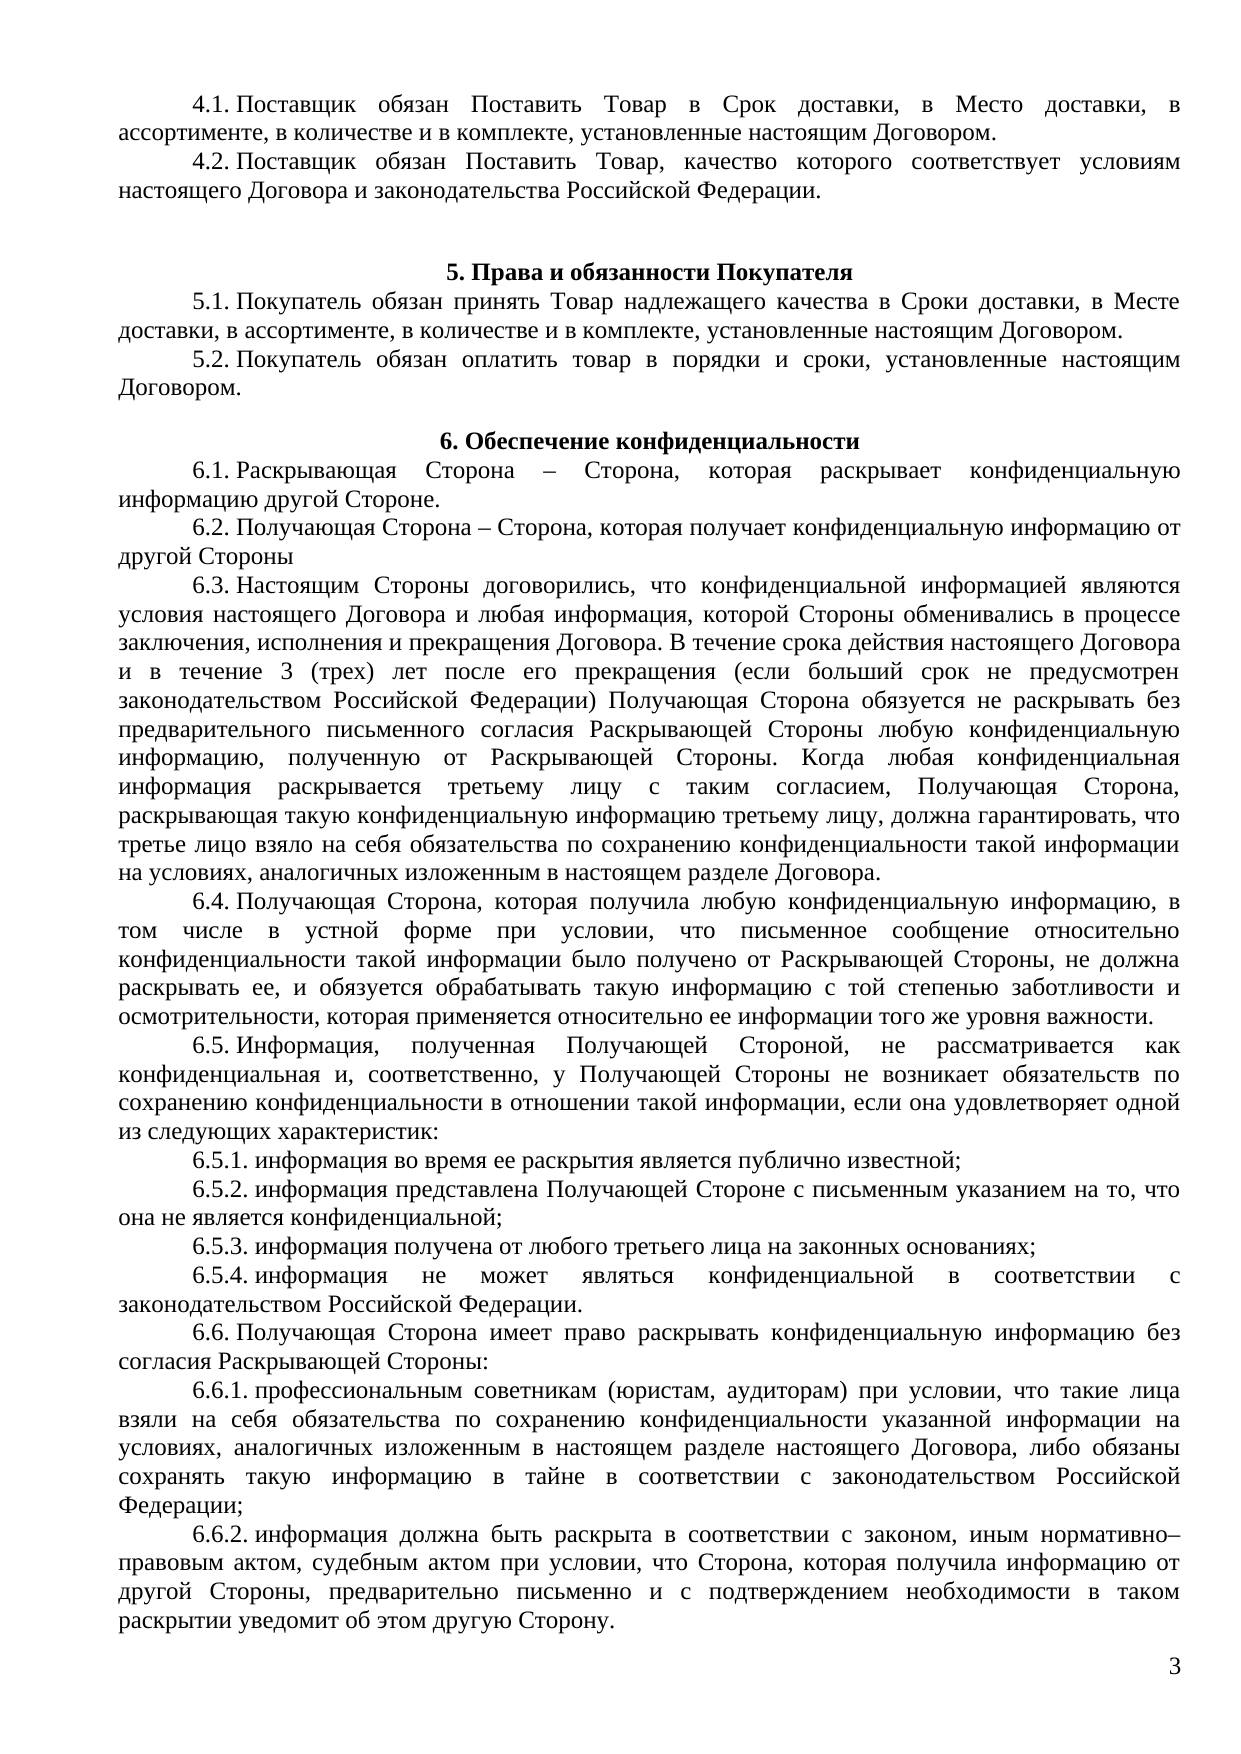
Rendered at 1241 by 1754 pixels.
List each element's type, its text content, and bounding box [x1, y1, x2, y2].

list Поставщик обязан Поставить Товар в Срок доставки, в Место доставки, в ассортименте, в количестве и в комплекте, установленные настоящим Договором. [118, 89, 1181, 146]
list Получающая Сторона имеет право раскрывать конфиденциальную информацию без согласия Раскрывающей Стороны: [118, 1317, 1181, 1375]
list информация во время ее раскрытия является публично известной; [118, 1145, 1181, 1174]
list профессиональным советникам (юристам, аудиторам) при условии, что такие лица взяли на себя обязательства по сохранению конфиденциальности указанной информации на условиях, аналогичных изложенным в настоящем разделе настоящего Договора, либо обязаны сохранять такую информацию в тайне в соответствии с законодательством Российской Федерации; [118, 1375, 1181, 1519]
list Покупатель обязан оплатить товар в порядки и сроки, установленные настоящим Договором. [118, 344, 1181, 401]
list информация должна быть раскрыта в соответствии с законом, иным нормативно–правовым актом, судебным актом при условии, что Сторона, которая получила информацию от другой Стороны, предварительно письменно и с подтверждением необходимости в таком раскрытии уведомит об этом другую Сторону. [118, 1519, 1181, 1634]
list Информация, полученная Получающей Стороной, не рассматривается как конфиденциальная и, соответственно, у Получающей Стороны не возникает обязательств по сохранению конфиденциальности в отношении такой информации, если она удовлетворяет одной из следующих характеристик: [118, 1030, 1181, 1145]
list Получающая Сторона, которая получила любую конфиденциальную информацию, в том числе в устной форме при условии, что письменное сообщение относительно конфиденциальности такой информации было получено от Раскрывающей Стороны, не должна раскрывать ее, и обязуется обрабатывать такую информацию с той степенью заботливости и осмотрительности, которая применяется относительно ее информации того же уровня важности. [118, 886, 1181, 1030]
list информация не может являться конфиденциальной в соответствии с законодательством Российской Федерации. [118, 1260, 1181, 1317]
list Обеспечение конфиденциальности [118, 426, 1181, 455]
list информация получена от любого третьего лица на законных основаниях; [118, 1231, 1181, 1260]
list информация представлена Получающей Стороне с письменным указанием на то, что она не является конфиденциальной; [118, 1174, 1181, 1231]
list Покупатель обязан принять Товар надлежащего качества в Сроки доставки, в Месте доставки, в ассортименте, в количестве и в комплекте, установленные настоящим Договором. [118, 286, 1181, 344]
list Раскрывающая Сторона – Сторона, которая раскрывает конфиденциальную информацию другой Стороне. [118, 455, 1181, 512]
list Права и обязанности Покупателя [118, 257, 1181, 286]
list Получающая Сторона – Сторона, которая получает конфиденциальную информацию от другой Стороны [118, 512, 1181, 570]
list Настоящим Стороны договорились, что конфиденциальной информацией являются условия настоящего Договора и любая информация, которой Стороны обменивались в процессе заключения, исполнения и прекращения Договора. В течение срока действия настоящего Договора и в течение 3 (трех) лет после его прекращения (если больший срок не предусмотрен законодательством Российской Федерации) Получающая Сторона обязуется не раскрывать без предварительного письменного согласия Раскрывающей Стороны любую конфиденциальную информацию, полученную от Раскрывающей Стороны. Когда любая конфиденциальная информация раскрывается третьему лицу с таким согласием, Получающая Сторона, раскрывающая такую конфиденциальную информацию третьему лицу, должна гарантировать, что третье лицо взяло на себя обязательства по сохранению конфиденциальности такой информации на условиях, аналогичных изложенным в настоящем разделе Договора. [118, 570, 1181, 886]
list Поставщик обязан Поставить Товар, качество которого соответствует условиям настоящего Договора и законодательства Российской Федерации. [118, 146, 1181, 204]
